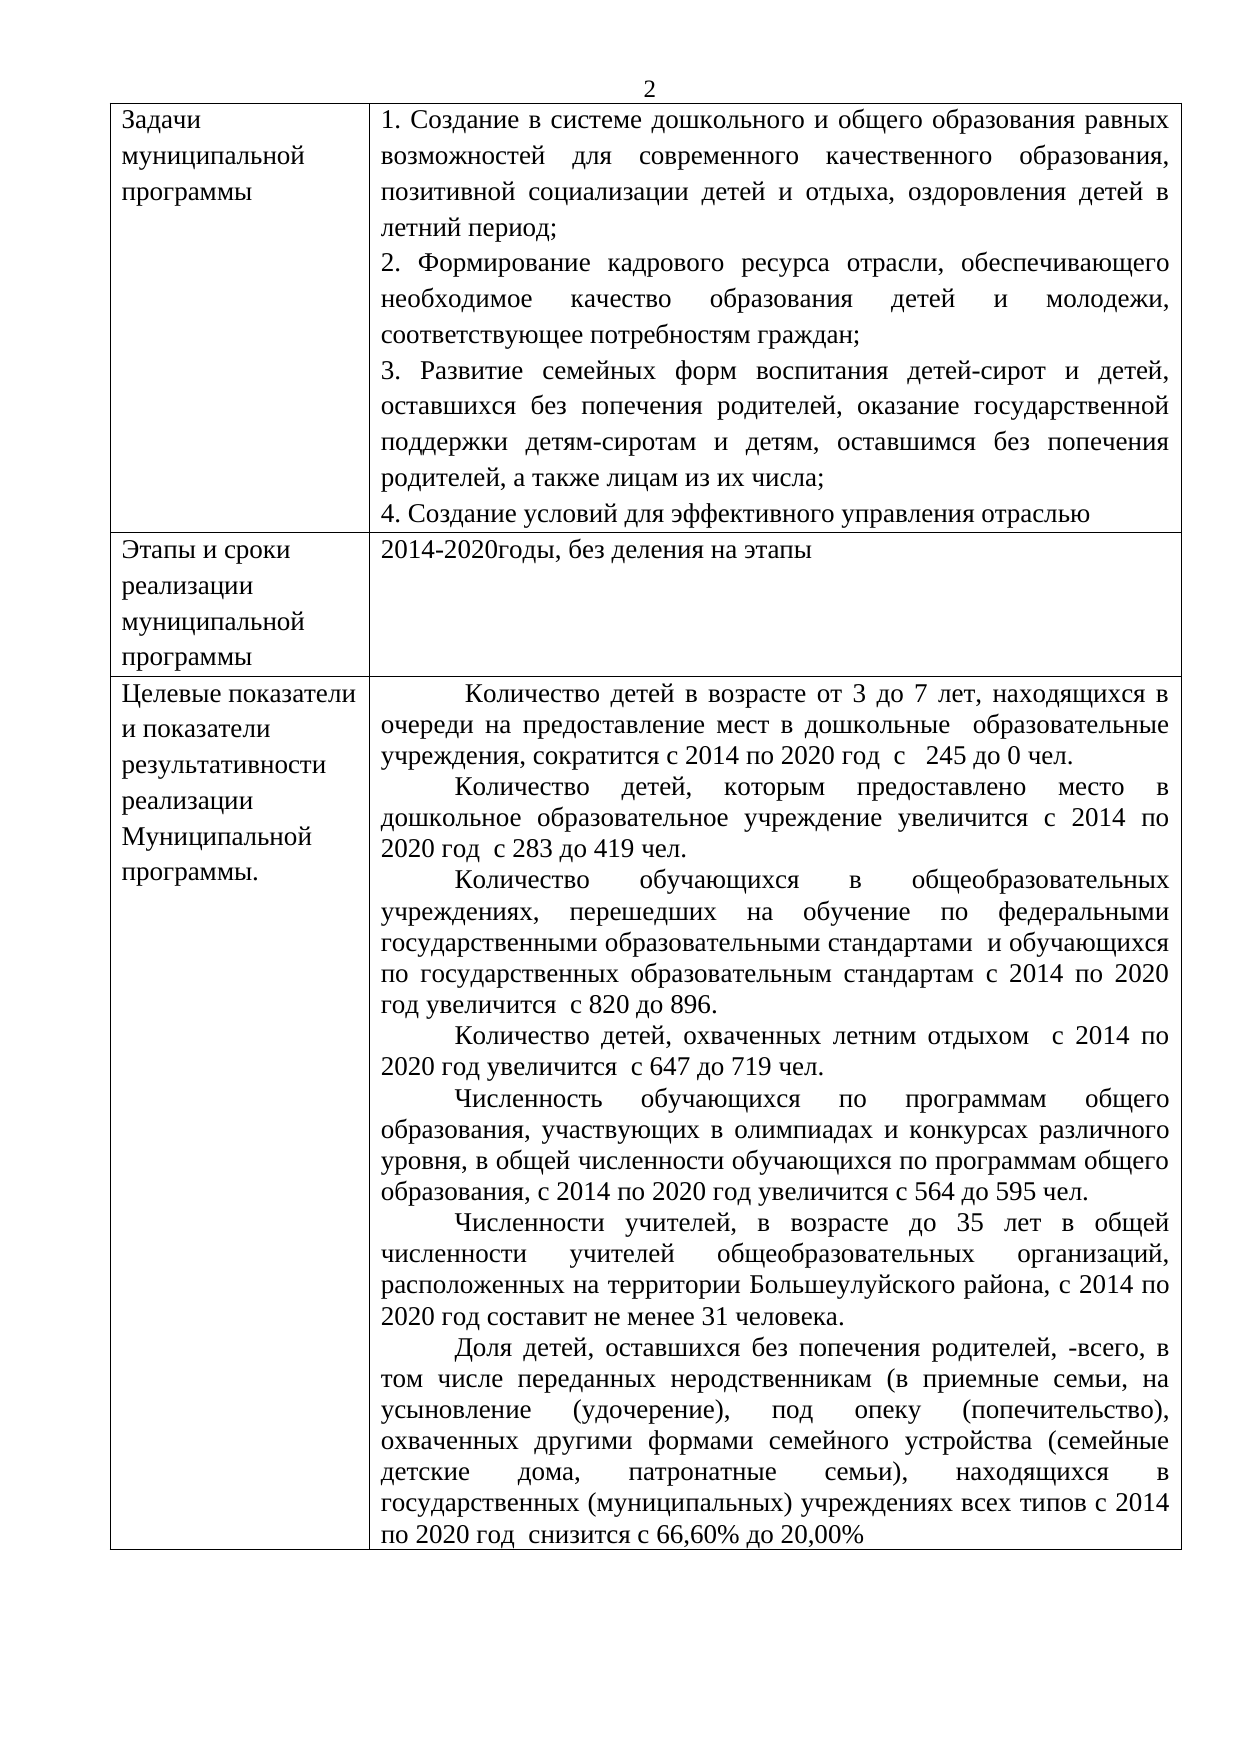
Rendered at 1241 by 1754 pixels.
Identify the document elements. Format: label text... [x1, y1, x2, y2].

table_cell 2014-2020годы, без деления на этапы [370, 533, 1181, 676]
table_cell 1. Создание в системе дошкольного и общего образования равных возможностей для современного качественного образования, позитивной социализации детей и отдыха, оздоровления детей в летний период; 2. Формирование кадрового ресурса отрасли, обеспечивающего необходимое качество образования детей и молодежи, соответствующее потребностям граждан; 3. Развитие семейных форм воспитания детей-сирот и детей, оставшихся без попечения родителей, оказание государственной поддержки детям-сиротам и детям, оставшимся без попечения родителей, а также лицам из их числа; 4. Создание условий для эффективного управления отраслью [370, 104, 1181, 532]
table_cell Этапы и сроки реализации муниципальной программы [111, 533, 369, 676]
table_cell Целевые показатели и показатели результативности реализации Муниципальной программы. [111, 677, 369, 1549]
table_cell Количество детей в возрасте от 3 до 7 лет, находящихся в очереди на предоставление мест в дошкольные образовательные учреждения, сократится с 2014 по 2020 год с 245 до 0 чел. Количество детей, которым предоставлено место в дошкольное образовательное учреждение увеличится с 2014 по 2020 год с 283 до 419 чел. Количество обучающихся в общеобразовательных учреждениях, перешедших на обучение по федеральными государственными образовательными стандартами и обучающихся по государственных образовательным стандартам с 2014 по 2020 год увеличится с 820 до 896. Количество детей, охваченных летним отдыхом с 2014 по 2020 год увеличится с 647 до 719 чел. Численность обучающихся по программам общего образования, участвующих в олимпиадах и конкурсах различного уровня, в общей численности обучающихся по программам общего образования, с 2014 по 2020 год увеличится с 564 до 595 чел. Численности учителей, в возрасте до 35 лет в общей численности учителей общеобразовательных организаций, расположенных на территории Большеулуйского района, с 2014 по 2020 год составит не менее 31 человека. Доля детей, оставшихся без попечения родителей, -всего, в том числе переданных неродственникам (в приемные семьи, на усыновление (удочерение), под опеку (попечительство), охваченных другими формами семейного устройства (семейные детские дома, патронатные семьи), находящихся в государственных (муниципальных) учреждениях всех типов с 2014 по 2020 год снизится с 66,60% до 20,00% [370, 677, 1181, 1549]
table_cell Задачи муниципальной программы [111, 104, 369, 532]
